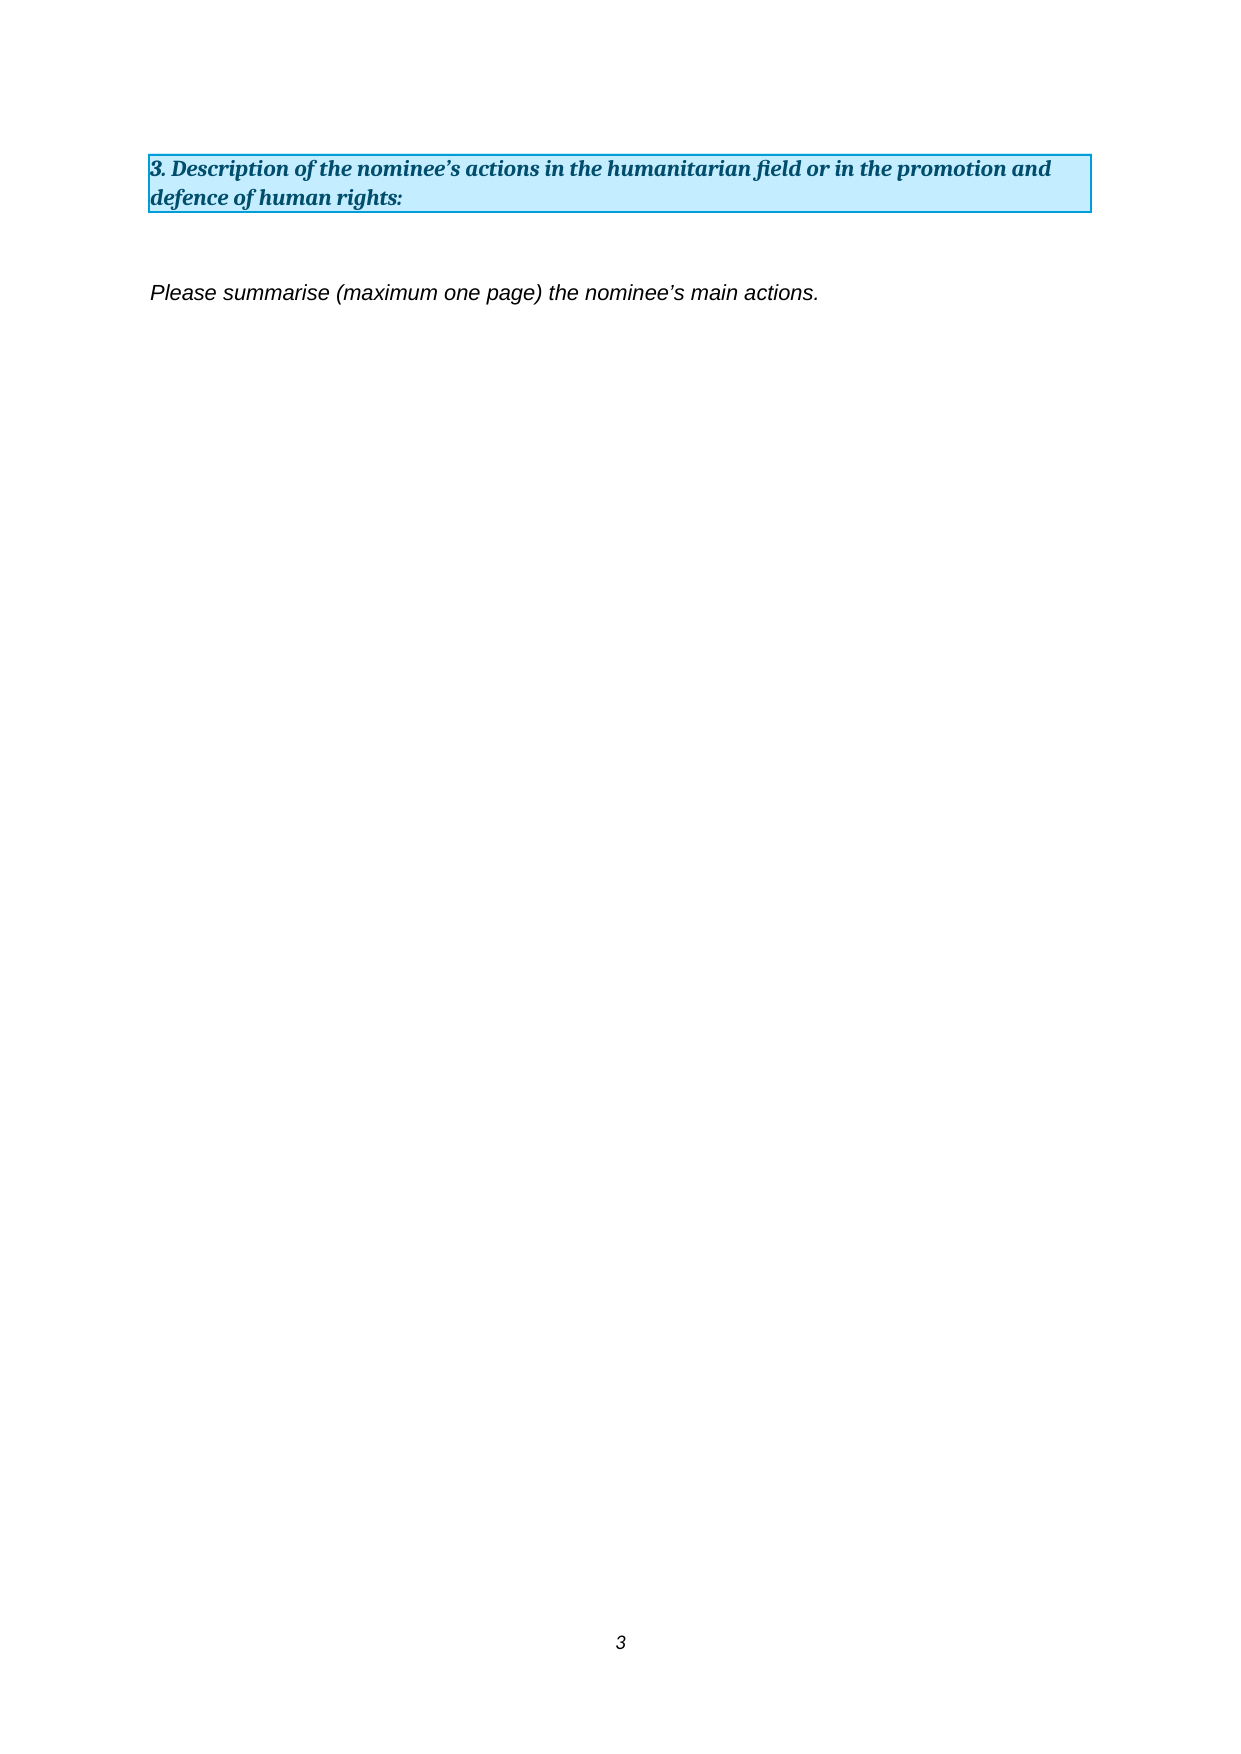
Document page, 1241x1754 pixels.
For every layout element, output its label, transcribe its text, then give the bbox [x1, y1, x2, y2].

text Please summarise (maximum one page) the nominee’s main actions. [150, 279, 1090, 304]
subtitle 3. Description of the nominee’s actions in the humanitarian field or in the promotion and defence of human rights: [150, 156, 1090, 211]
